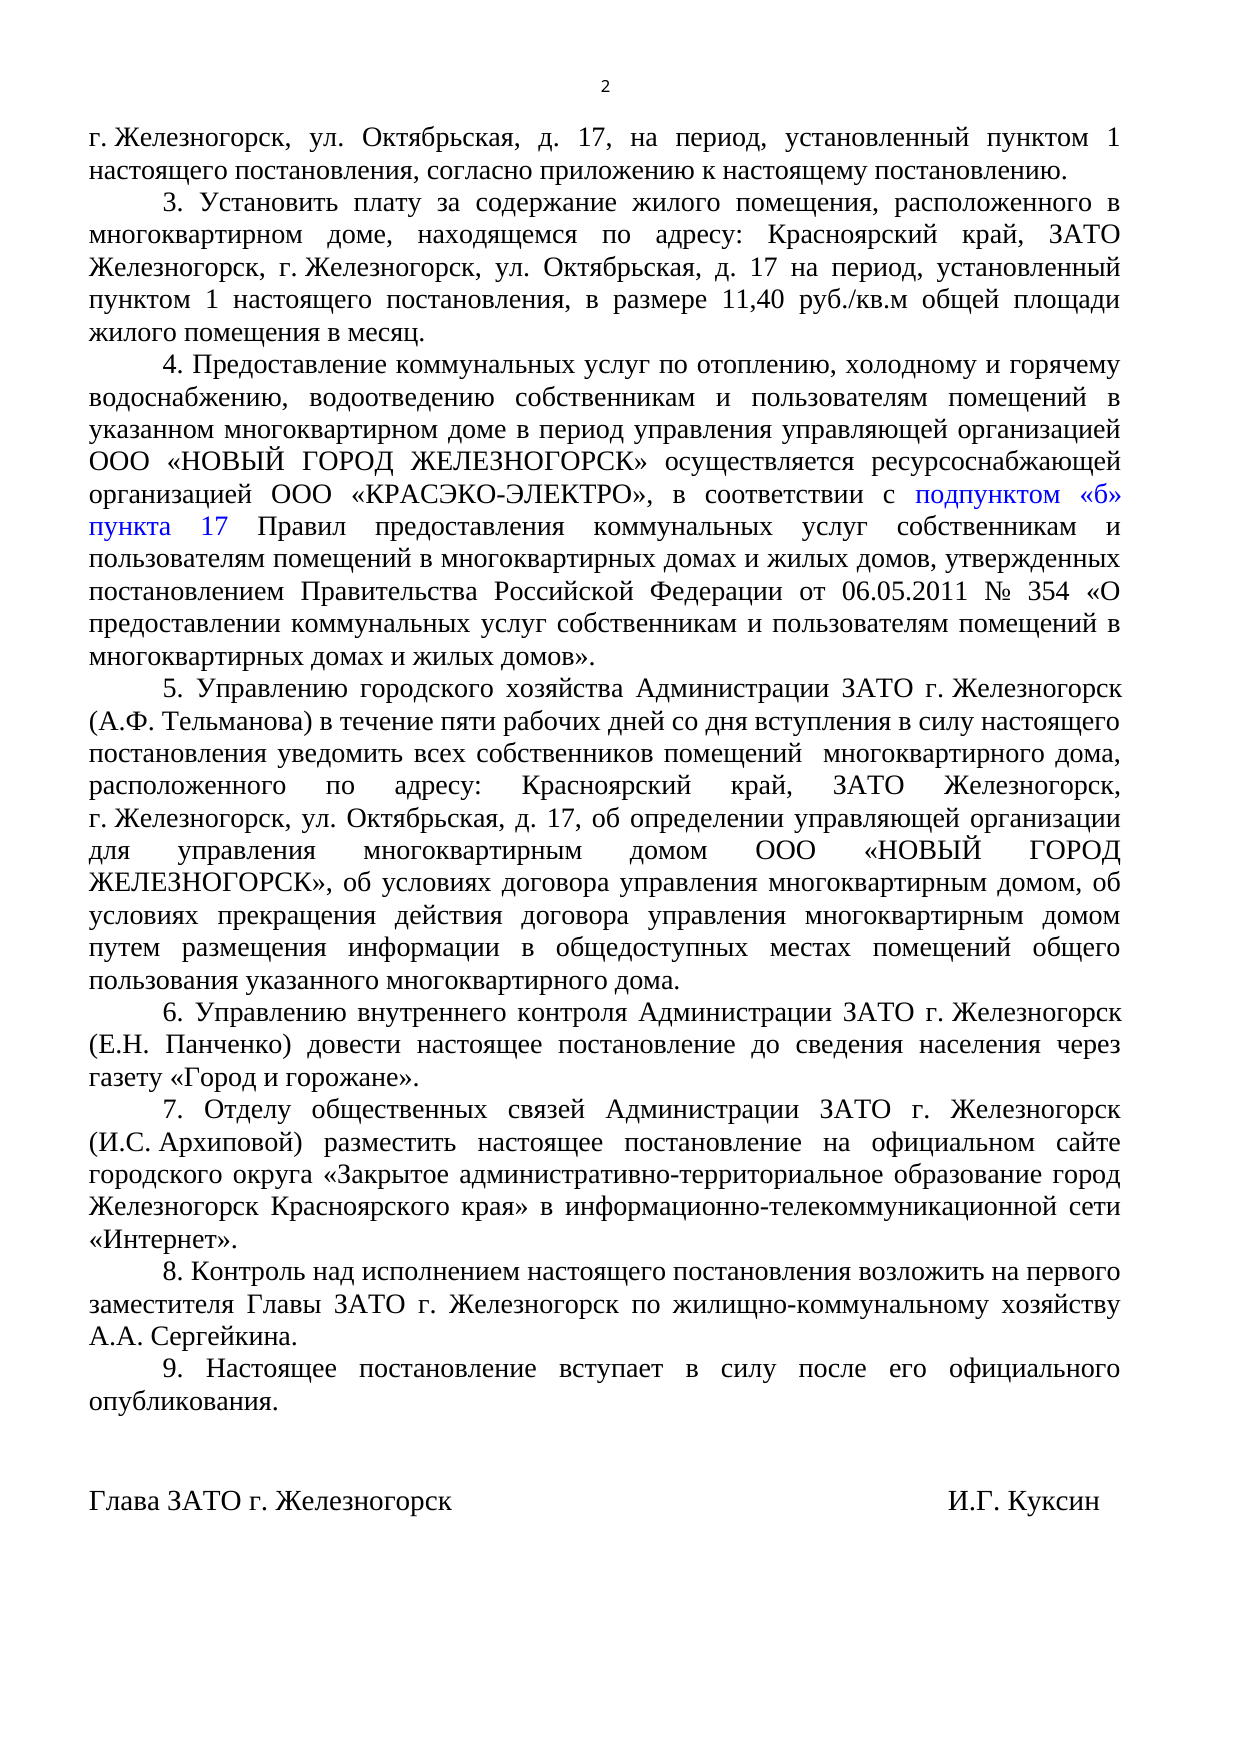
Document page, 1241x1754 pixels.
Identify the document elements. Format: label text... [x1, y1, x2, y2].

text 4. Предоставление коммунальных услуг по отоплению, холодному и горячему водоснабжению, водоотведению собственникам и пользователям помещений в указанном многоквартирном доме в период управления управляющей организацией ООО «НОВЫЙ ГОРОД ЖЕЛЕЗНОГОРСК» осуществляется ресурсоснабжающей организацией ООО «КРАСЭКО-ЭЛЕКТРО», в соответствии с подпунктом «б» пункта 17 Правил предоставления коммунальных услуг собственникам и пользователям помещений в многоквартирных домах и жилых домов, утвержденных постановлением Правительства Российской Федерации от 06.05.2011 № 354 «О предоставлении коммунальных услуг собственникам и пользователям помещений в многоквартирных домах и жилых домов». [89, 347, 1122, 671]
title 6. Управлению внутреннего контроля Администрации ЗАТО г. Железногорск (Е.Н. Панченко) довести настоящее постановление до сведения населения через газету «Город и горожане». [89, 995, 1122, 1092]
title 5. Управлению городского хозяйства Администрации ЗАТО г. Железногорск (А.Ф. Тельманова) в течение пяти рабочих дней со дня вступления в силу настоящего постановления уведомить всех собственников помещений многоквартирного дома, расположенного по адресу: Красноярский край, ЗАТО Железногорск, г. Железногорск, ул. Октябрьская, д. 17, об определении управляющей организации для управления многоквартирным домом ООО «НОВЫЙ ГОРОД ЖЕЛЕЗНОГОРСК», об условиях договора управления многоквартирным домом, об условиях прекращения действия договора управления многоквартирным домом путем размещения информации в общедоступных местах помещений общего пользования указанного многоквартирного дома. [89, 671, 1122, 995]
text 9. Настоящее постановление вступает в силу после его официального опубликования. [89, 1351, 1122, 1416]
text Глава ЗАТО г. Железногорск И.Г. Куксин [89, 1483, 1122, 1517]
text 3. Установить плату за содержание жилого помещения, расположенного в многоквартирном доме, находящемся по адресу: Красноярский край, ЗАТО Железногорск, г. Железногорск, ул. Октябрьская, д. 17 на период, установленный пунктом 1 настоящего постановления, в размере 11,40 руб./кв.м общей площади жилого помещения в месяц. [89, 185, 1122, 347]
text 8. Контроль над исполнением настоящего постановления возложить на первого заместителя Главы ЗАТО г. Железногорск по жилищно-коммунальному хозяйству А.А. Сергейкина. [89, 1254, 1122, 1351]
text 7. Отделу общественных связей Администрации ЗАТО г. Железногорск (И.С. Архиповой) разместить настоящее постановление на официальном сайте городского округа «Закрытое административно-территориальное образование город Железногорск Красноярского края» в информационно-телекоммуникационной сети «Интернет». [89, 1092, 1122, 1254]
